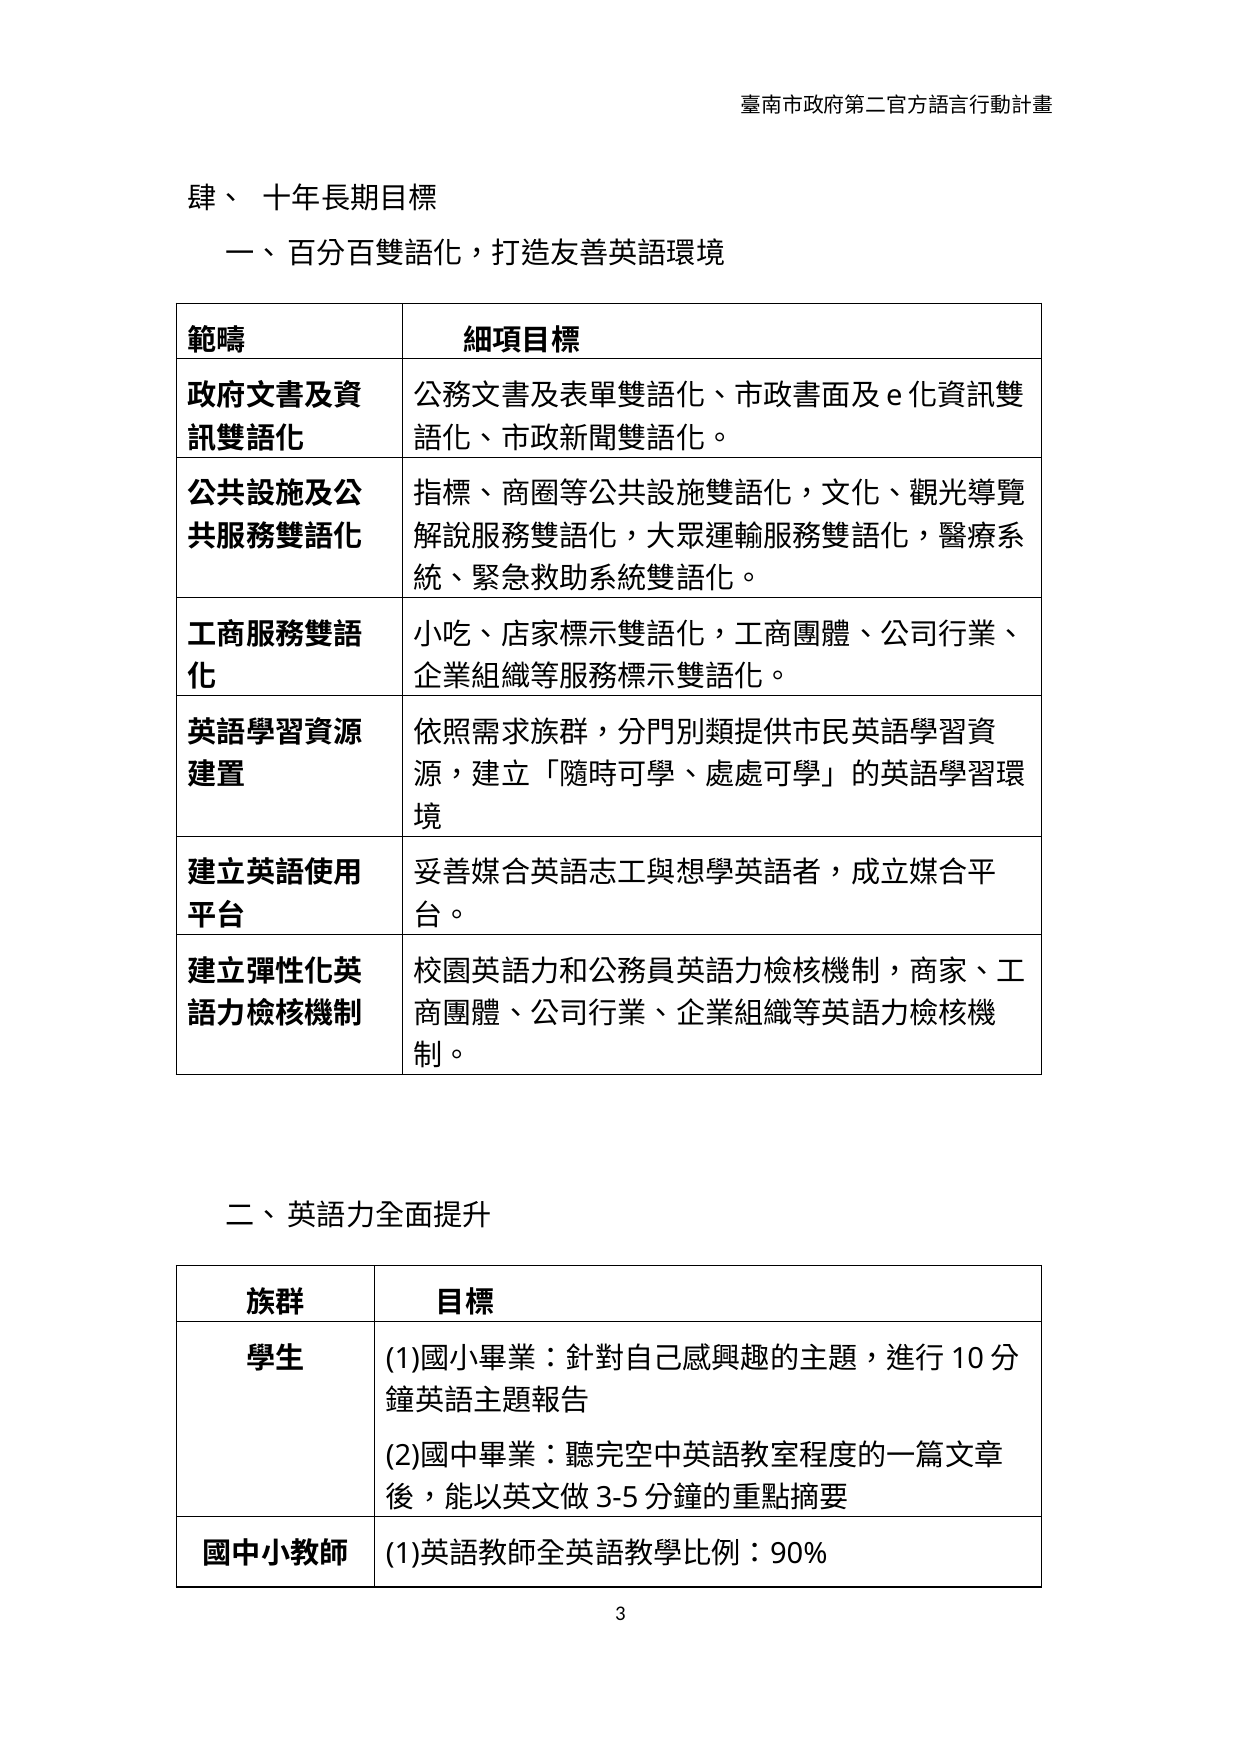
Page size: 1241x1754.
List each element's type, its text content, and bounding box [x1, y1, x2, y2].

table_header 範疇 [177, 304, 402, 358]
table_header 目標 [375, 1266, 1041, 1321]
list 十年長期目標 [187, 175, 1053, 217]
table_cell 指標、商圈等公共設施雙語化，文化、觀光導覽解說服務雙語化，大眾運輸服務雙語化，醫療系統、緊急救助系統雙語化。 [403, 458, 1041, 597]
table_cell 學生 [177, 1322, 374, 1516]
table_cell (1)國小畢業：針對自己感興趣的主題，進行10分鐘英語主題報告 (2)國中畢業：聽完空中英語教室程度的一篇文章後，能以英文做3-5分鐘的重點摘要 [375, 1322, 1041, 1516]
list 百分百雙語化，打造友善英語環境 [225, 230, 1053, 302]
table_cell 公務文書及表單雙語化、市政書面及e化資訊雙語化、市政新聞雙語化。 [403, 359, 1041, 457]
table_cell 政府文書及資訊雙語化 [177, 359, 402, 457]
table_header 族群 [177, 1266, 374, 1321]
table_cell 國中小教師 [177, 1517, 374, 1586]
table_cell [375, 1517, 1041, 1586]
table_cell 妥善媒合英語志工與想學英語者，成立媒合平台。 [403, 837, 1041, 934]
table_header 細項目標 [403, 304, 1041, 358]
table_cell 公共設施及公共服務雙語化 [177, 458, 402, 597]
table_cell 依照需求族群，分門別類提供市民英語學習資源，建立「隨時可學、處處可學」的英語學習環境 [403, 696, 1041, 836]
table_cell 建立英語使用平台 [177, 837, 402, 934]
table_cell 校園英語力和公務員英語力檢核機制，商家、工商團體、公司行業、企業組織等英語力檢核機制。 [403, 935, 1041, 1074]
table_cell 工商服務雙語化 [177, 598, 402, 695]
list 英語力全面提升 [225, 1192, 1053, 1265]
table_cell 小吃、店家標示雙語化，工商團體、公司行業、企業組織等服務標示雙語化。 [403, 598, 1041, 695]
table_cell 英語學習資源建置 [177, 696, 402, 836]
table_cell 建立彈性化英語力檢核機制 [177, 935, 402, 1074]
